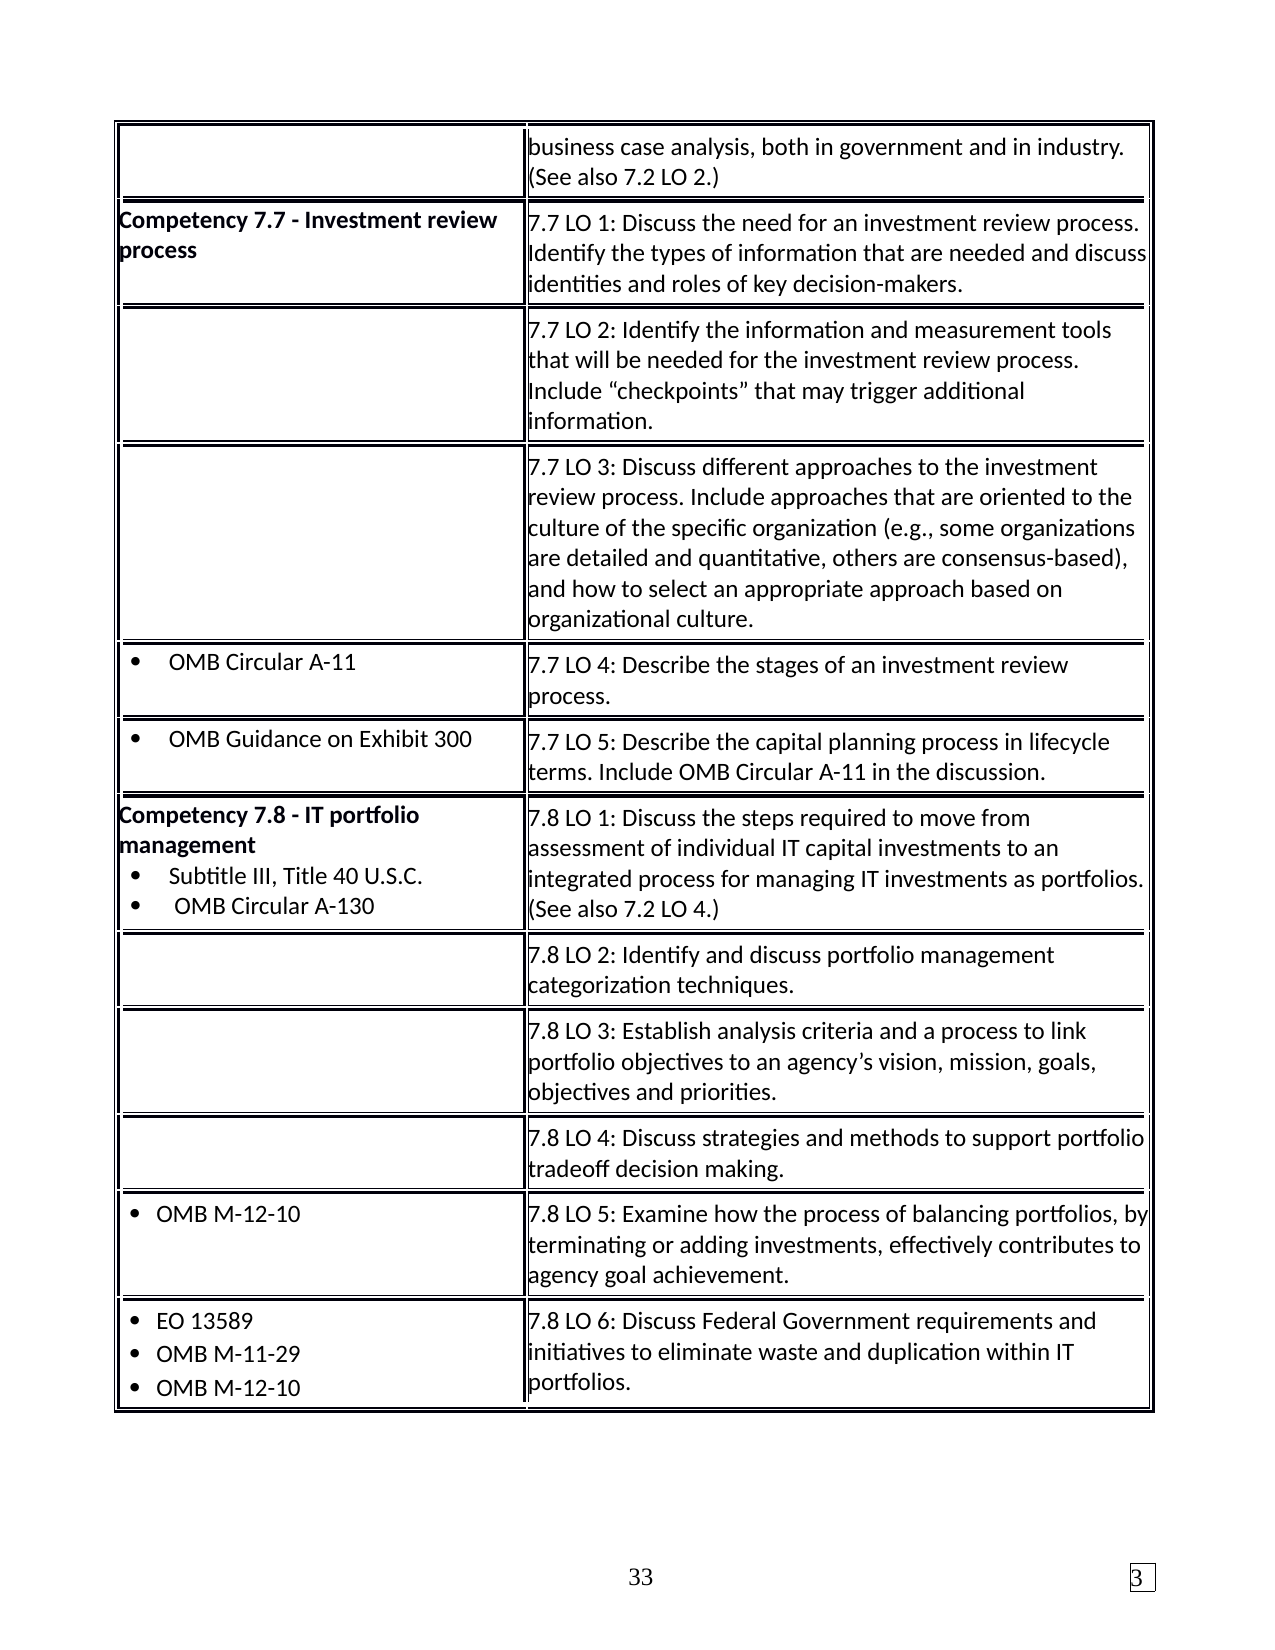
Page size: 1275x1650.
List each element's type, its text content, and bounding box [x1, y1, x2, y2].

table_cell [117, 440, 526, 639]
table_cell 7.7 LO 4: Describe the stages of an investment review process. [526, 639, 1152, 715]
table_cell [117, 1111, 526, 1188]
table_cell 7.7 LO 1: Discuss the need for an investment review process. Identify the types of information that are needed and discuss identities and roles of key decision-makers. [526, 196, 1152, 303]
table_cell 7.8 LO 5: Examine how the process of balancing portfolios, by terminating or adding investments, effectively contributes to agency goal achievement. [526, 1188, 1152, 1294]
table_cell OMB Circular A-11 [117, 639, 526, 715]
table_cell Competency 7.7 - Investment review process [117, 196, 526, 303]
table_cell 7.7 LO 3: Discuss different approaches to the investment review process. Include approaches that are oriented to the culture of the specific organization (e.g., some organizations are detailed and quantitative, others are consensus-based), and how to select an appropriate approach based on organizational culture. [526, 440, 1152, 639]
table_cell [120, 126, 526, 196]
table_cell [526, 122, 1152, 196]
table_cell 7.8 LO 6: Discuss Federal Government requirements and initiatives to eliminate waste and duplication within IT portfolios. [526, 1295, 1152, 1407]
table_cell OMB Guidance on Exhibit 300 [117, 715, 526, 791]
table_cell 7.8 LO 4: Discuss strategies and methods to support portfolio tradeoff decision making. [526, 1111, 1152, 1188]
table_cell OMB M-12-10 [117, 1188, 526, 1294]
table_cell [117, 929, 526, 1005]
table_cell 7.8 LO 1: Discuss the steps required to move from assessment of individual IT capital investments to an integrated process for managing IT investments as portfolios. (See also 7.2 LO 4.) [526, 791, 1152, 928]
table_cell 7.7 LO 2: Identify the information and measurement tools that will be needed for the investment review process. Include “checkpoints” that may trigger additional information. [526, 303, 1152, 440]
table_cell 7.7 LO 5: Describe the capital planning process in lifecycle terms. Include OMB Circular A-11 in the discussion. [526, 715, 1152, 791]
table_cell 7.8 LO 2: Identify and discuss portfolio management categorization techniques. [526, 929, 1152, 1005]
table_cell [117, 1005, 526, 1111]
table_cell [117, 303, 526, 440]
table_cell Competency 7.8 - IT portfolio management Subtitle III, Title 40 U.S.C. OMB Circular A-130 [117, 791, 526, 928]
table_cell EO 13589 OMB M-11-29 OMB M-12-10 [117, 1295, 526, 1407]
table_cell 7.8 LO 3: Establish analysis criteria and a process to link portfolio objectives to an agency’s vision, mission, goals, objectives and priorities. [526, 1005, 1152, 1111]
